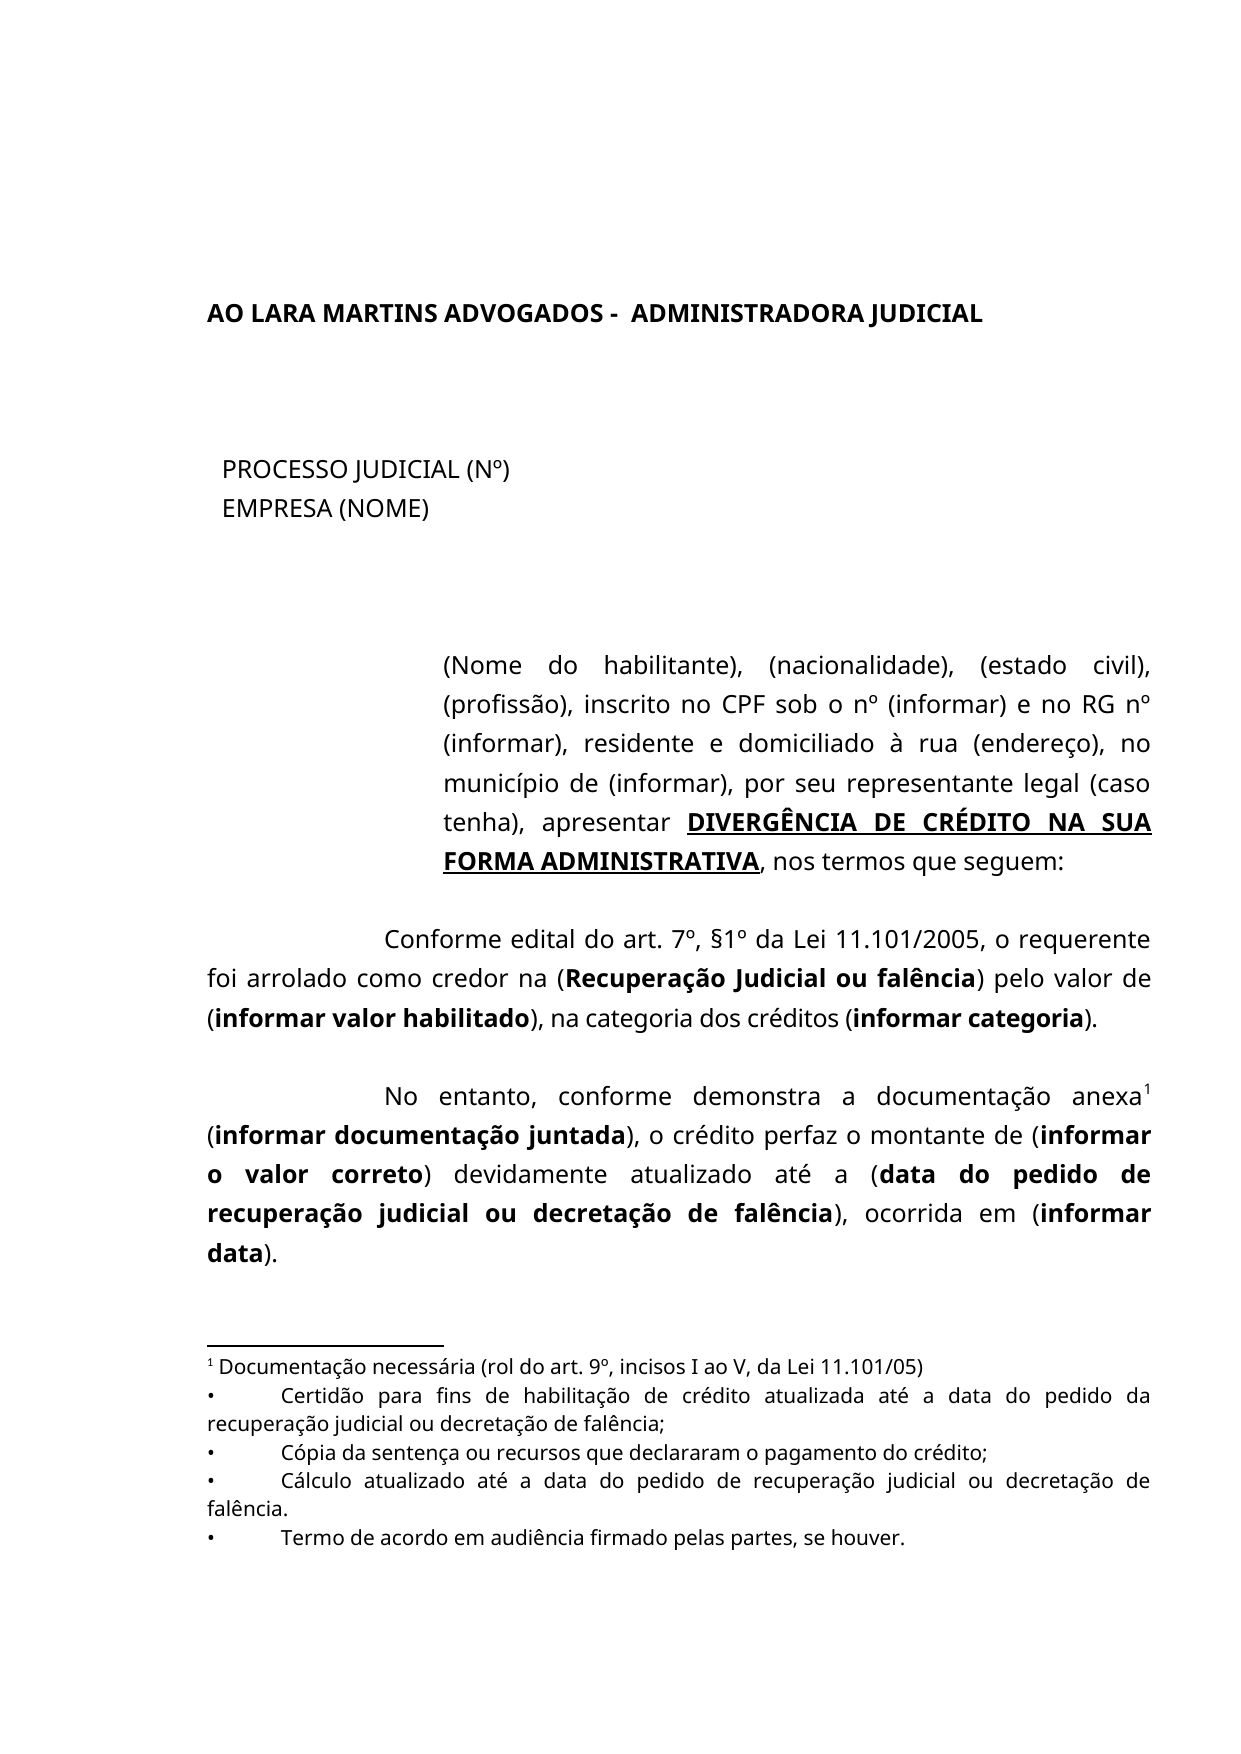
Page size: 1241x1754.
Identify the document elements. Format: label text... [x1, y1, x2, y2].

text Conforme edital do art. 7º, §1º da Lei 11.101/2005, o requerente foi arrolado como credor na (Recuperação Judicial ou falência) pelo valor de (informar valor habilitado), na categoria dos créditos (informar categoria). [207, 922, 1152, 1034]
text No entanto, conforme demonstra a documentação anexa (informar documentação juntada), o crédito perfaz o montante de (informar o valor correto) devidamente atualizado até a (data do pedido de recuperação judicial ou decretação de falência), ocorrida em (informar data). [207, 1079, 1152, 1269]
text EMPRESA (NOME) [207, 491, 1152, 525]
text (Nome do habilitante), (nacionalidade), (estado civil), (profissão), inscrito no CPF sob o nº (informar) e no RG nº (informar), residente e domiciliado à rua (endereço), no município de (informar), por seu representante legal (caso tenha), apresentar DIVERGÊNCIA DE CRÉDITO NA SUA FORMA ADMINISTRATIVA, nos termos que seguem: [443, 648, 1152, 878]
text AO LARA MARTINS ADVOGADOS - ADMINISTRADORA JUDICIAL [207, 295, 1152, 329]
text PROCESSO JUDICIAL (Nº) [207, 452, 1152, 486]
